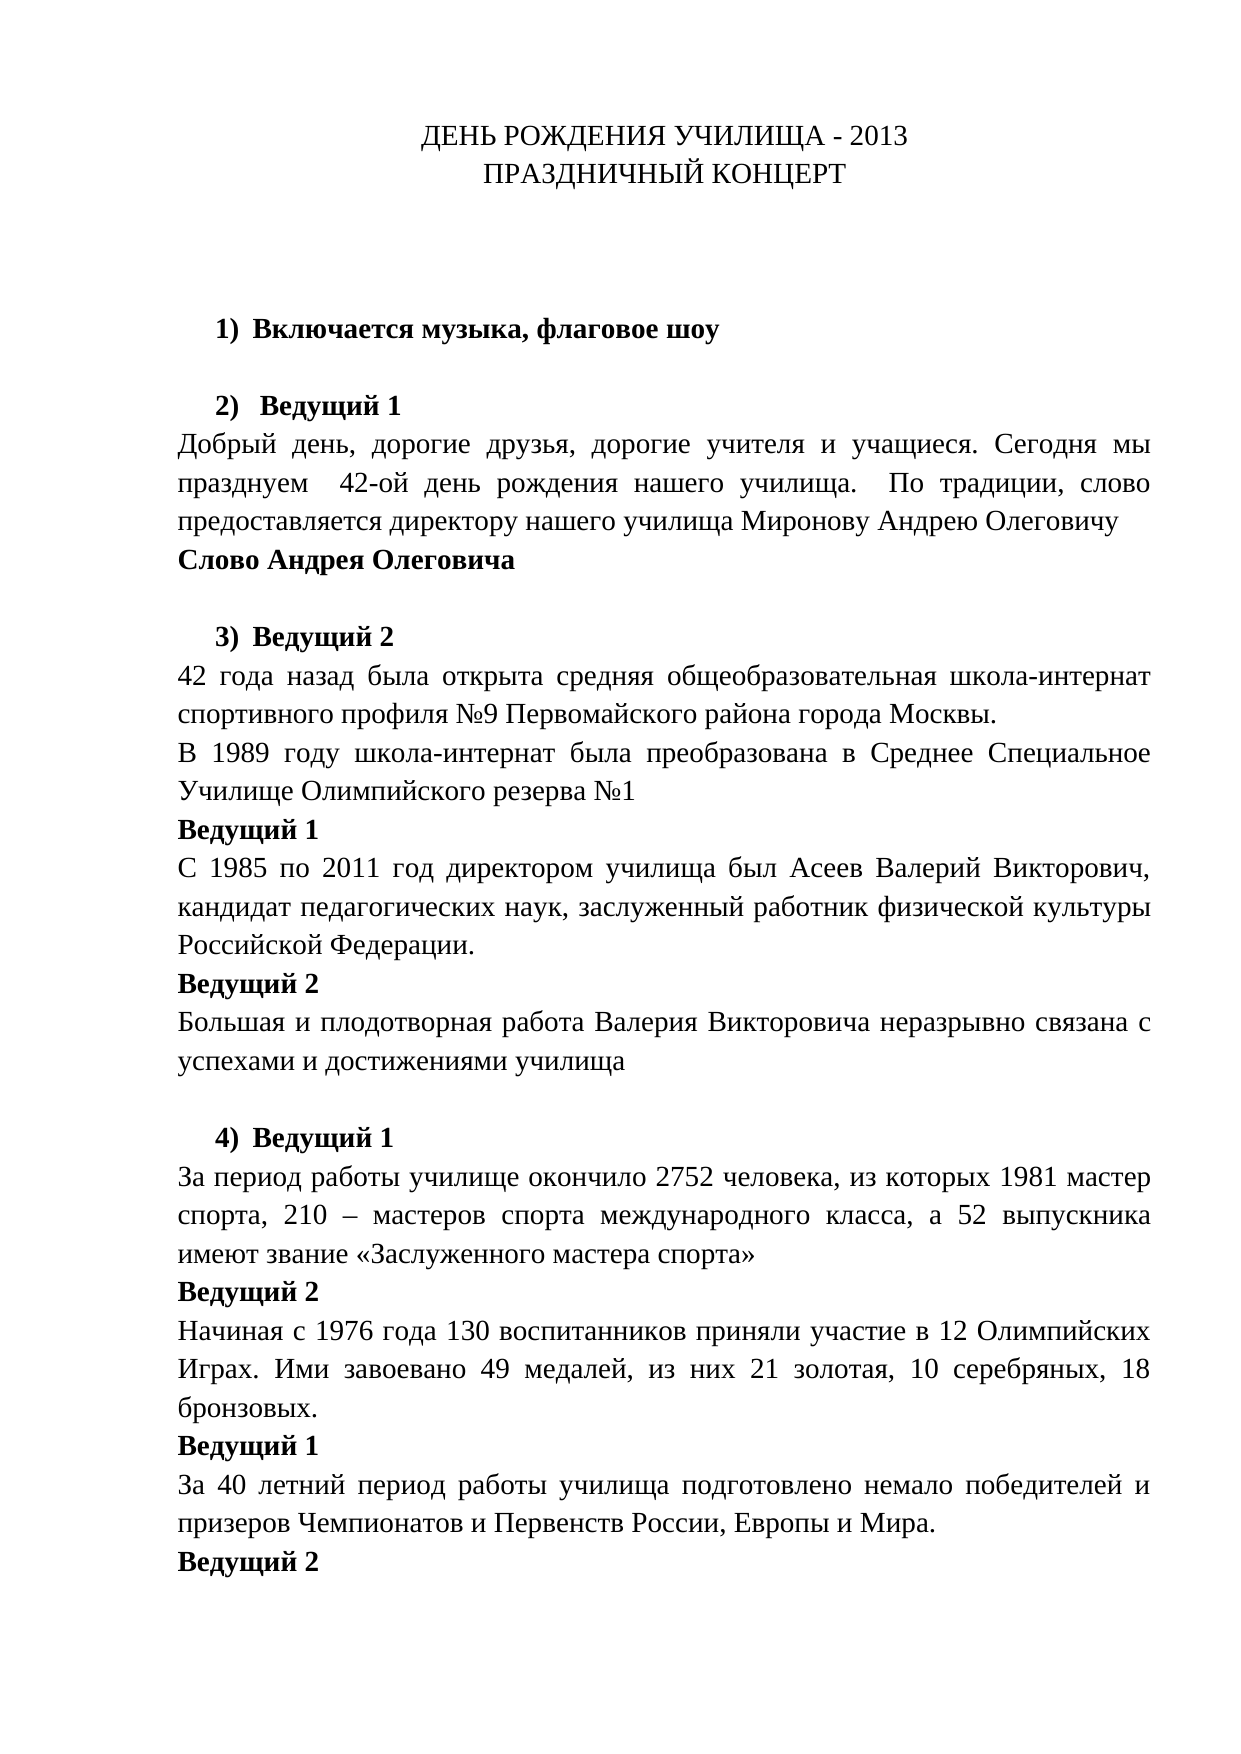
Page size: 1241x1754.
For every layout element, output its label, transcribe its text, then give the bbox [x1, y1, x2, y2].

text Ведущий 2 [177, 1274, 1152, 1308]
text ПРАЗДНИЧНЫЙ КОНЦЕРТ [177, 157, 1152, 190]
list Ведущий 2 [215, 619, 1152, 653]
text Большая и плодотворная работа Валерия Викторовича неразрывно связана с успехами и достижениями училища [177, 1004, 1152, 1077]
text ДЕНЬ РОЖДЕНИЯ УЧИЛИЩА - 2013 [177, 118, 1152, 152]
text Ведущий 1 [177, 1428, 1152, 1462]
text За период работы училище окончило 2752 человека, из которых 1981 мастер спорта, 210 – мастеров спорта международного класса, а 52 выпускника имеют звание «Заслуженного мастера спорта» [177, 1159, 1152, 1269]
list Ведущий 1 [215, 388, 1152, 421]
text Ведущий 2 [177, 1544, 1152, 1578]
text За 40 летний период работы училища подготовлено немало победителей и призеров Чемпионатов и Первенств России, Европы и Мира. [177, 1467, 1152, 1539]
text В 1989 году школа-интернат была преобразована в Среднее Специальное Училище Олимпийского резерва №1 [177, 735, 1152, 807]
text Добрый день, дорогие друзья, дорогие учителя и учащиеся. Сегодня мы празднуем 42-ой день рождения нашего училища. По традиции, слово предоставляется директору нашего училища Миронову Андрею Олеговичу [177, 426, 1152, 537]
text С 1985 по 2011 год директором училища был Асеев Валерий Викторович, кандидат педагогических наук, заслуженный работник физической культуры Российской Федерации. [177, 850, 1152, 961]
text Начиная с 1976 года 130 воспитанников приняли участие в 12 Олимпийских Играх. Ими завоевано 49 медалей, из них 21 золотая, 10 серебряных, 18 бронзовых. [177, 1313, 1152, 1423]
text Слово Андрея Олеговича [177, 542, 1152, 576]
text 42 года назад была открыта средняя общеобразовательная школа-интернат спортивного профиля №9 Первомайского района города Москвы. [177, 658, 1152, 730]
list Ведущий 1 [215, 1120, 1152, 1154]
text Ведущий 2 [177, 966, 1152, 999]
list Включается музыка, флаговое шоу [215, 311, 1152, 344]
text Ведущий 1 [177, 812, 1152, 845]
